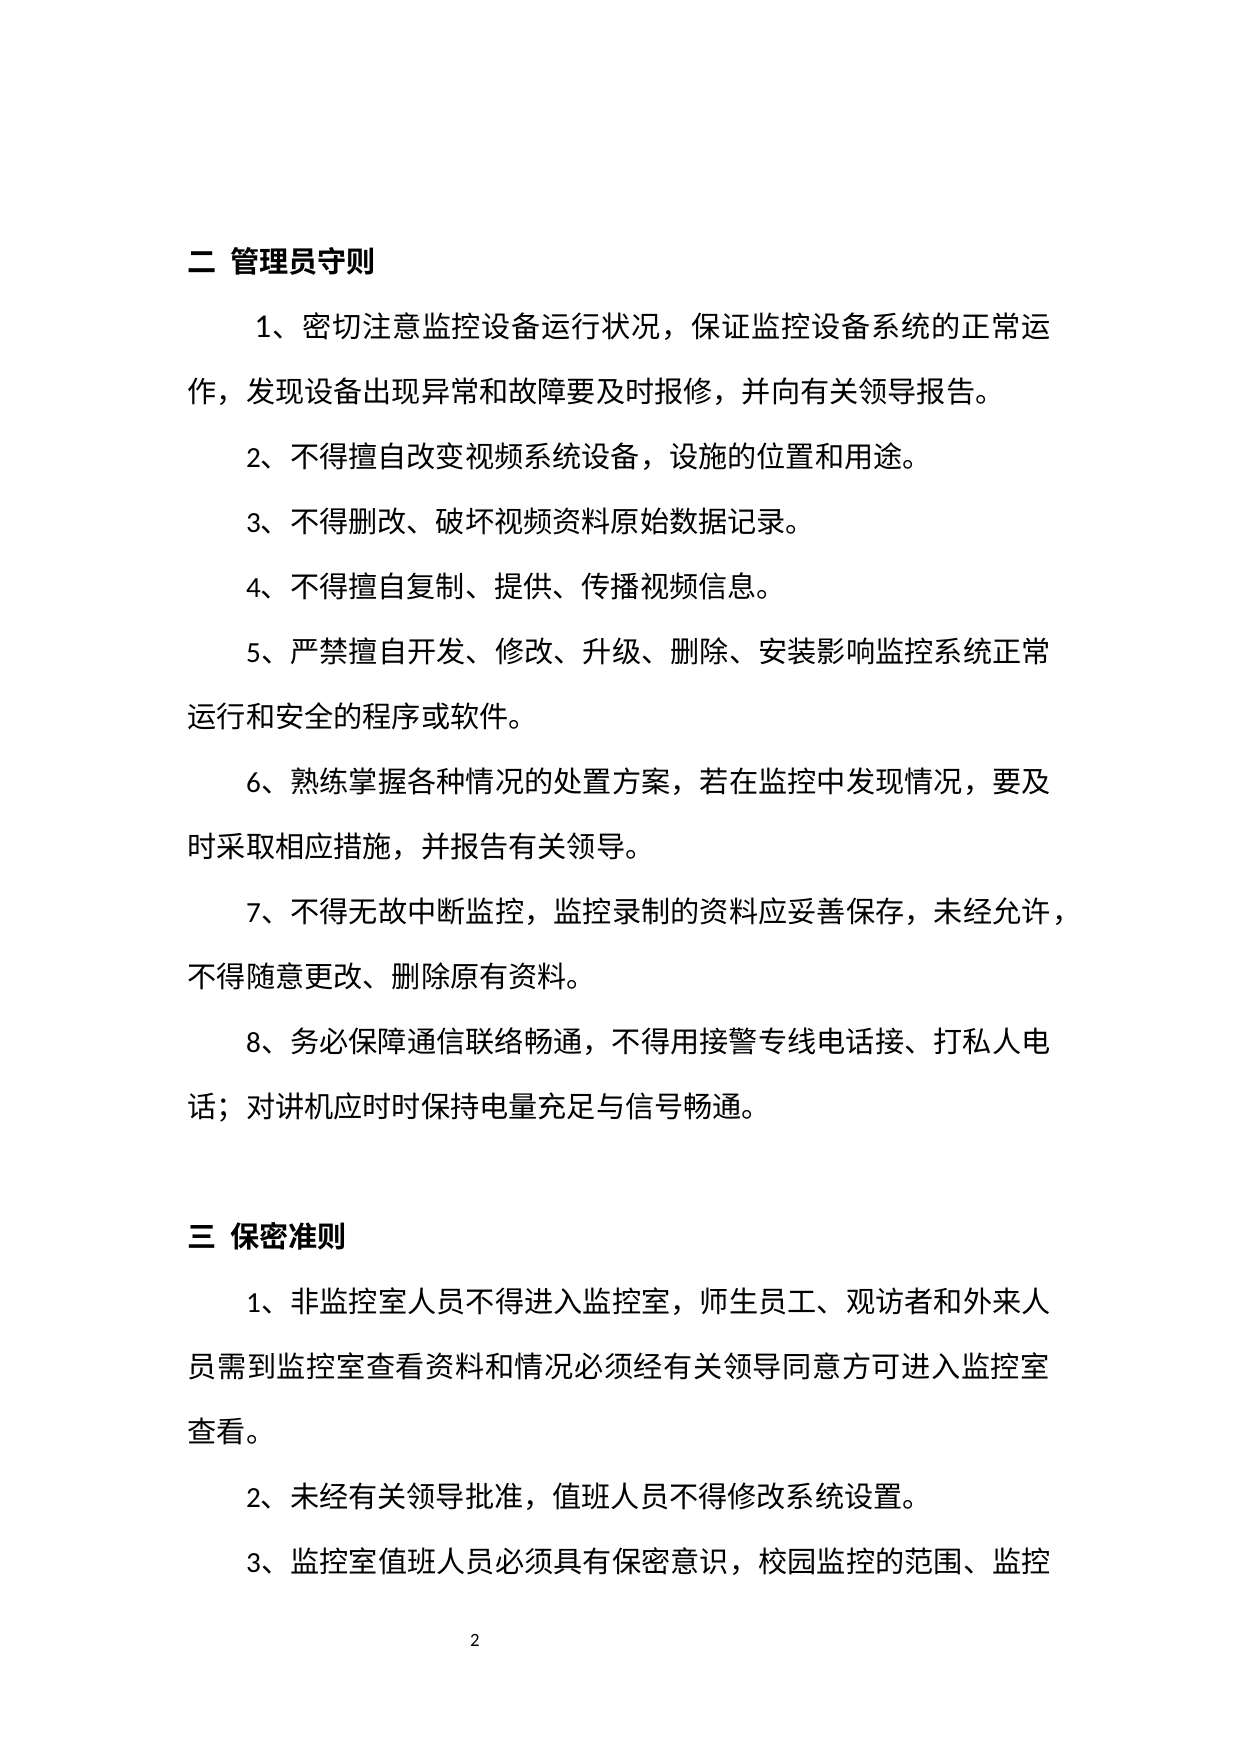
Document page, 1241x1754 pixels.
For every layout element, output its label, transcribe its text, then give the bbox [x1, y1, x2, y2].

text 5、严禁擅自开发、修改、升级、删除、安装影响监控系统正常运行和安全的程序或软件。 [187, 617, 1053, 747]
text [187, 1527, 1053, 1592]
text 2、未经有关领导批准，值班人员不得修改系统设置。 [187, 1462, 1053, 1527]
text 二 管理员守则 [187, 227, 1053, 292]
text 1、非监控室人员不得进入监控室，师生员工、观访者和外来人员需到监控室查看资料和情况必须经有关领导同意方可进入监控室查看。 [187, 1267, 1053, 1462]
text 2、不得擅自改变视频系统设备，设施的位置和用途。 [187, 422, 1053, 487]
text 1、密切注意监控设备运行状况，保证监控设备系统的正常运作，发现设备出现异常和故障要及时报修，并向有关领导报告。 [187, 292, 1053, 422]
text 三 保密准则 [187, 1202, 1053, 1267]
text 4、不得擅自复制、提供、传播视频信息。 [187, 552, 1053, 617]
text 6、熟练掌握各种情况的处置方案，若在监控中发现情况，要及时采取相应措施，并报告有关领导。 [187, 747, 1053, 877]
text 3、不得删改、破坏视频资料原始数据记录。 [187, 487, 1053, 552]
text 8、务必保障通信联络畅通，不得用接警专线电话接、打私人电话；对讲机应时时保持电量充足与信号畅通。 [187, 1007, 1053, 1137]
text 7、不得无故中断监控，监控录制的资料应妥善保存，未经允许，不得随意更改、删除原有资料。 [187, 877, 1053, 1007]
